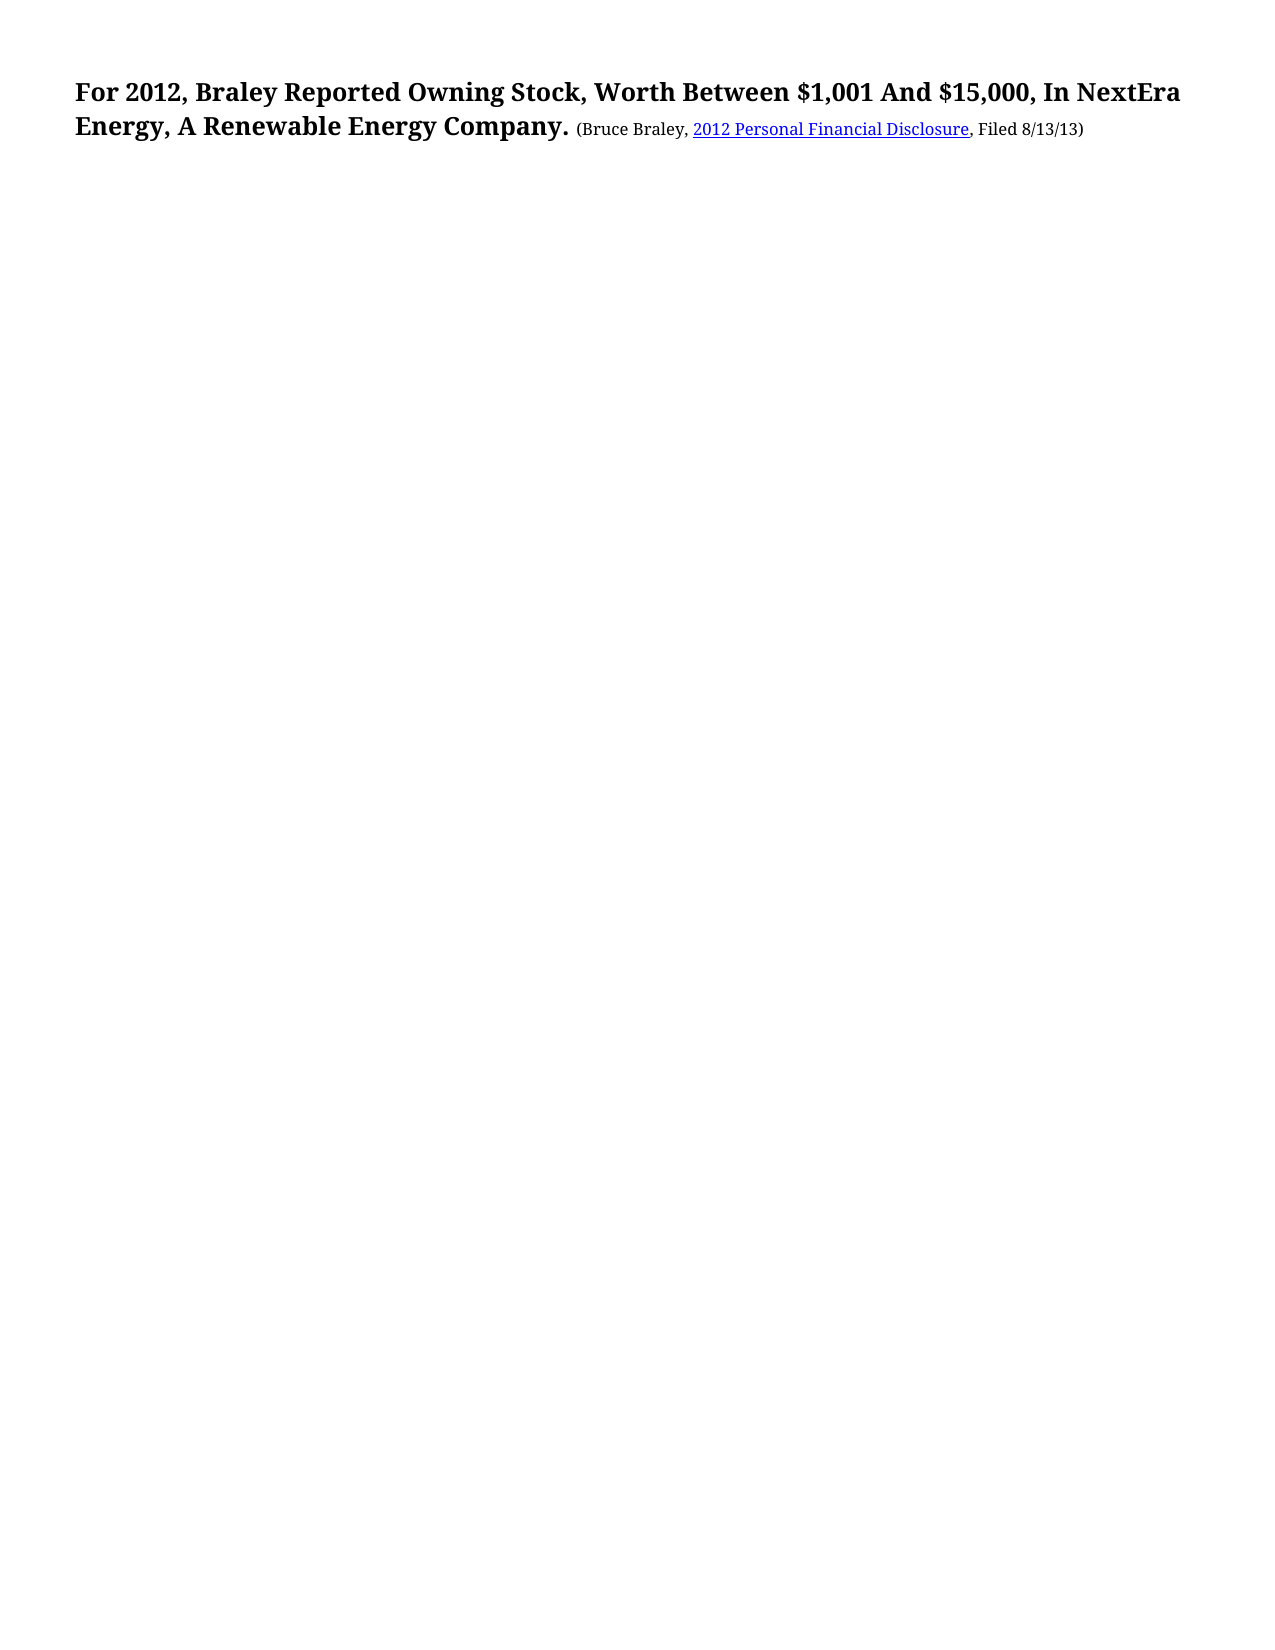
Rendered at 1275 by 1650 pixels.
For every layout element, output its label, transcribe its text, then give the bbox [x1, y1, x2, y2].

text For 2012, Braley Reported Owning Stock, Worth Between $1,001 And $15,000, In NextEra Energy, A Renewable Energy Company. (Bruce Braley, 2012 Personal Financial Disclosure, Filed 8/13/13) [75, 75, 1200, 143]
